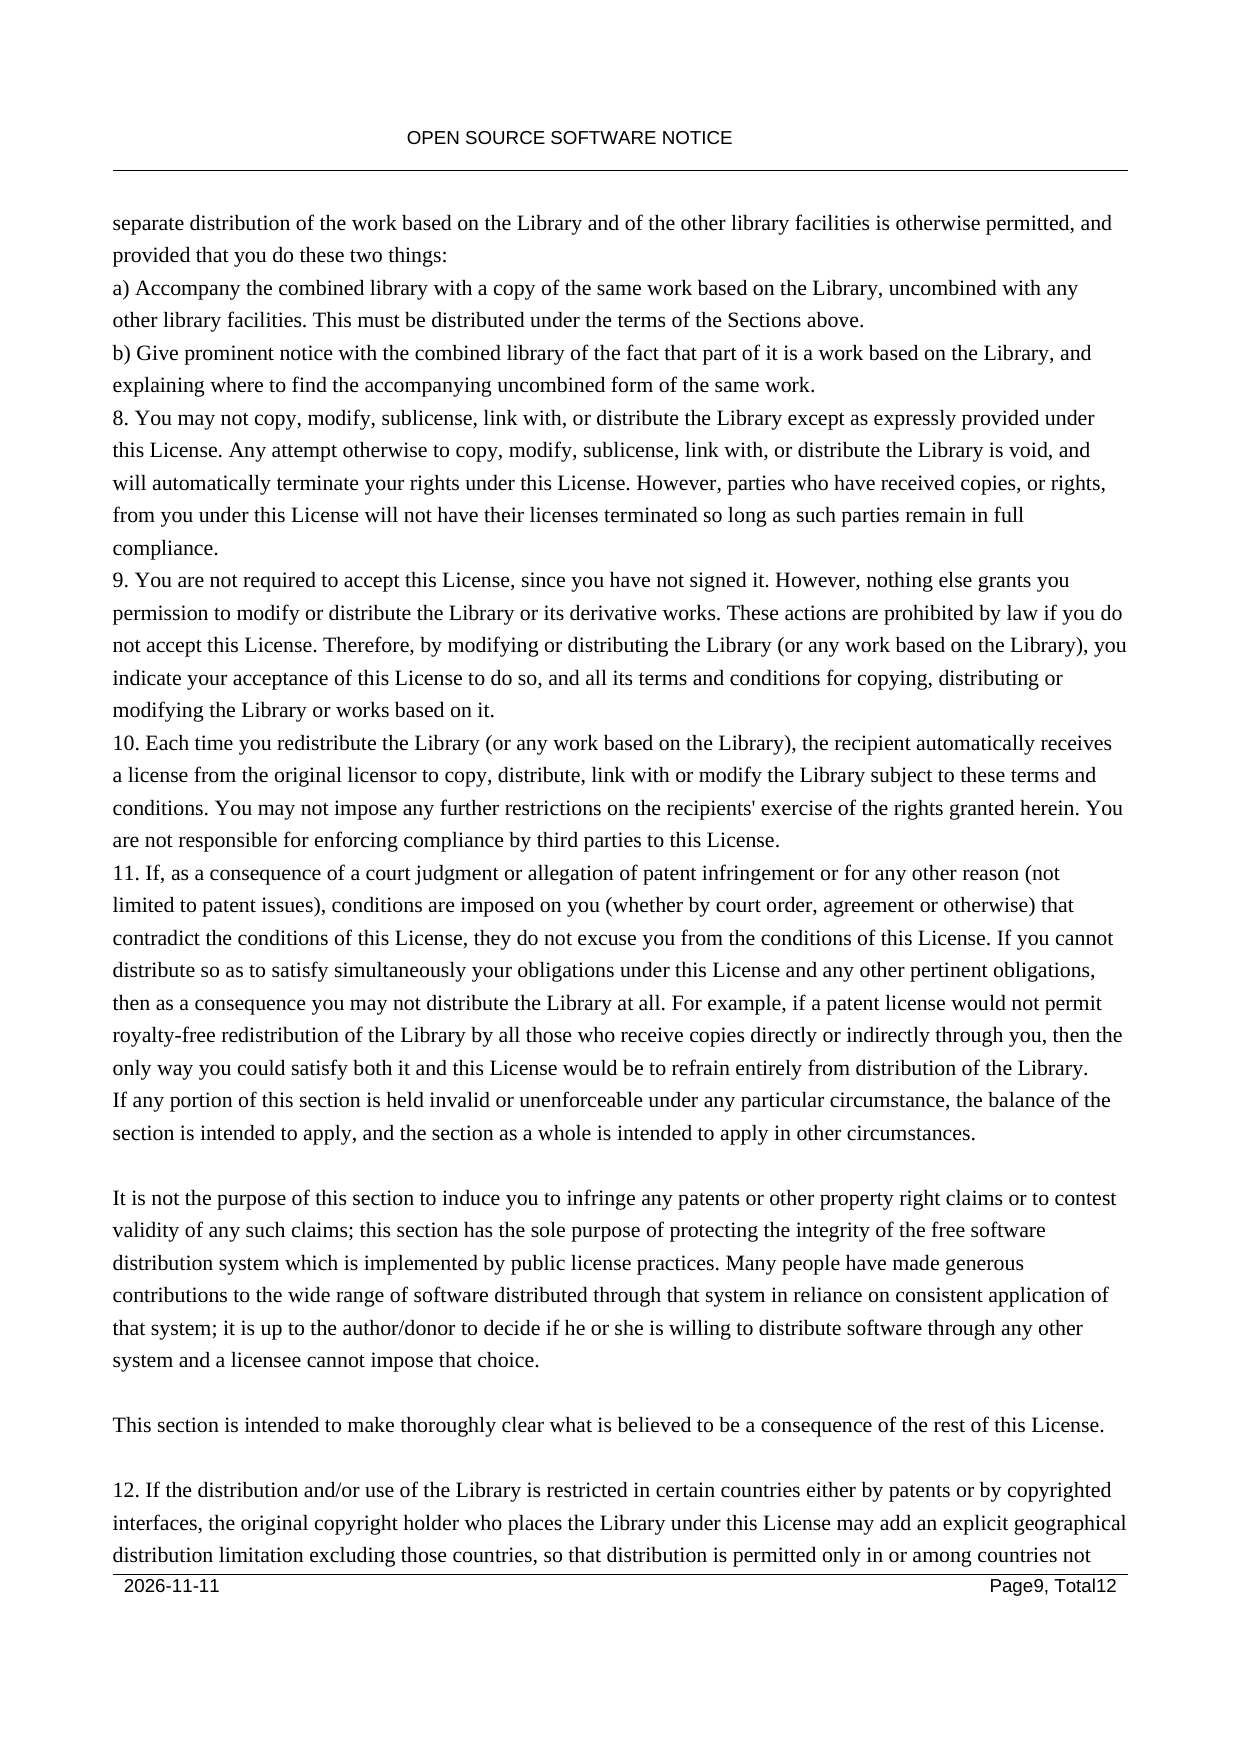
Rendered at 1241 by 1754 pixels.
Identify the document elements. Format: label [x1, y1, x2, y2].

text [112, 206, 1128, 1571]
